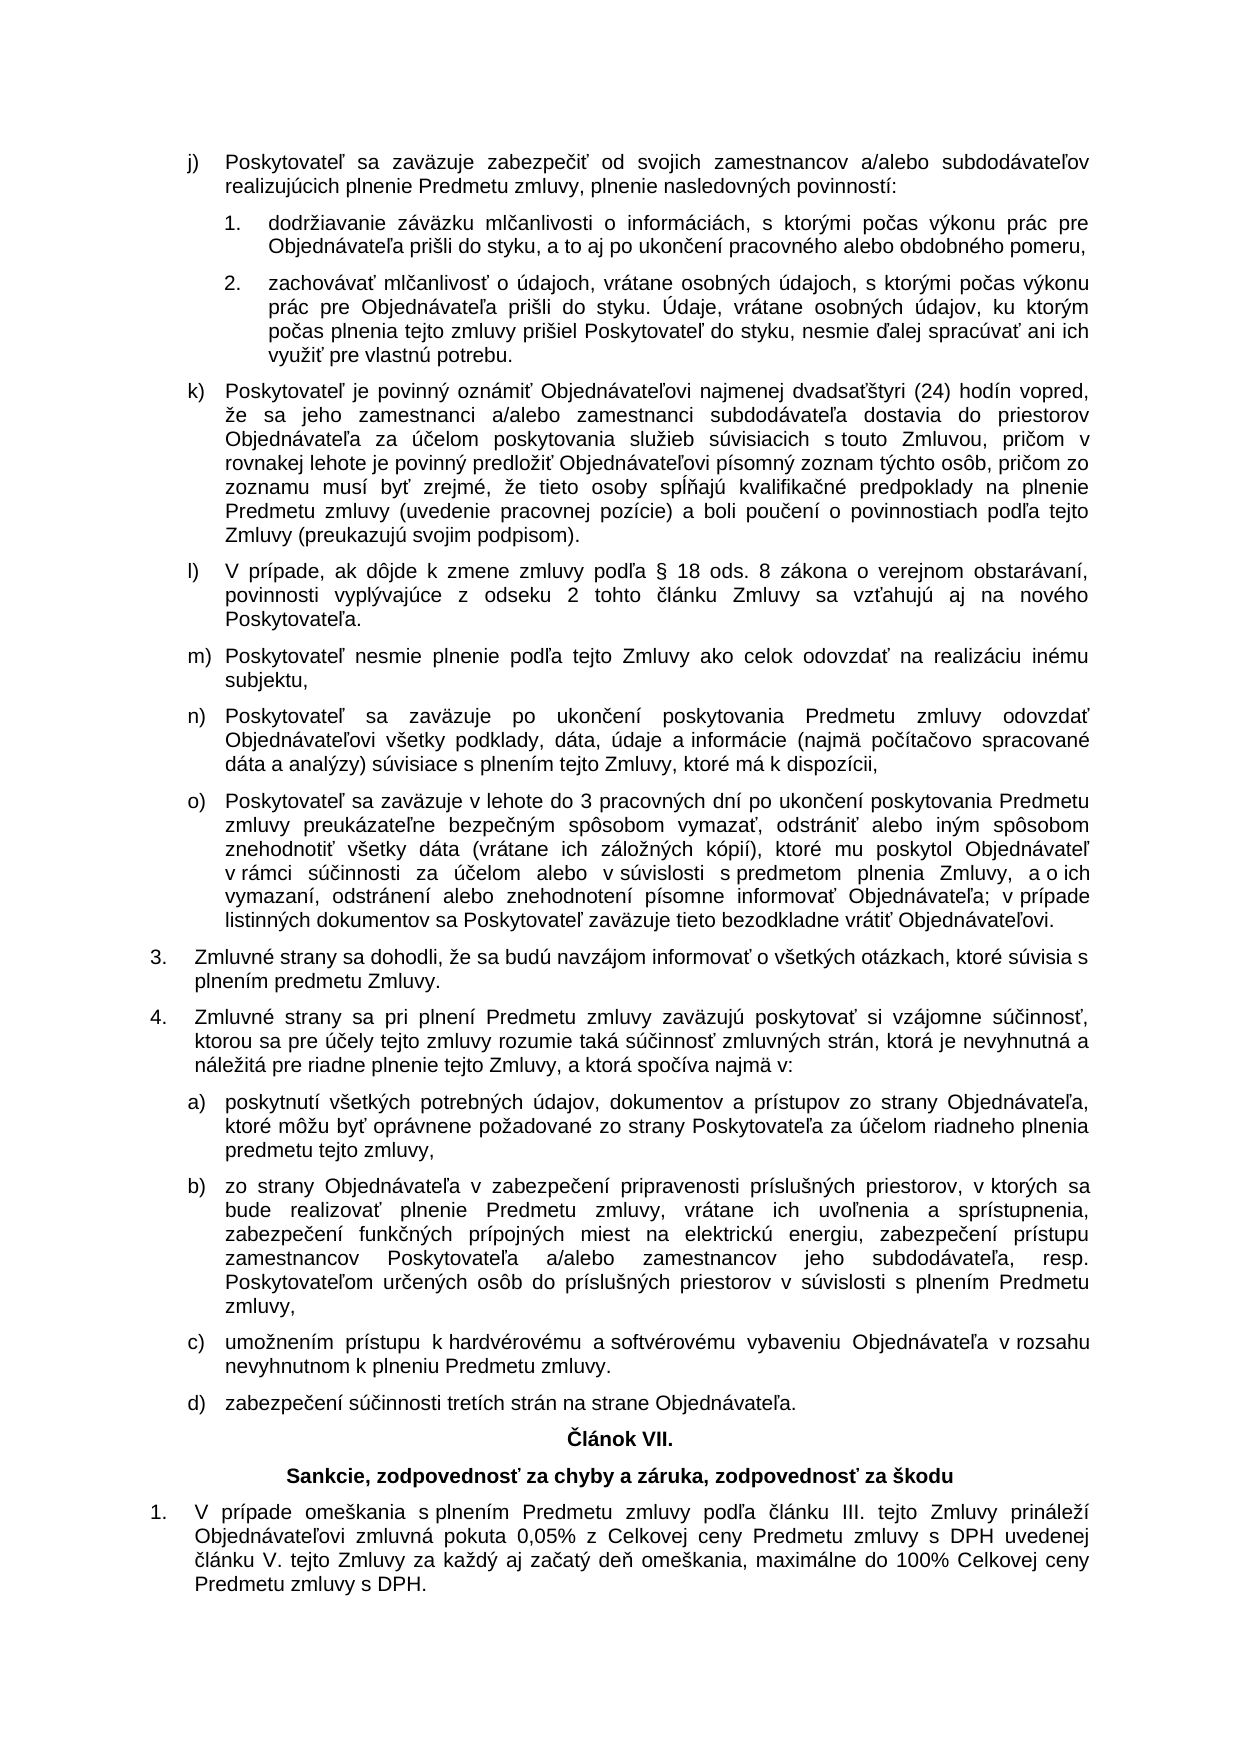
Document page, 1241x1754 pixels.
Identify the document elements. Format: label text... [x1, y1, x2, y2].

list umožnením prístupu k hardvérovému a softvérovému vybaveniu Objednávateľa v rozsahu nevyhnutnom k plneniu Predmetu zmluvy. [187, 1330, 1090, 1378]
list Poskytovateľ je povinný oznámiť Objednávateľovi najmenej dvadsaťštyri (24) hodín vopred, že sa jeho zamestnanci a/alebo zamestnanci subdodávateľa dostavia do priestorov Objednávateľa za účelom poskytovania služieb súvisiacich s touto Zmluvou, pričom v rovnakej lehote je povinný predložiť Objednávateľovi písomný zoznam týchto osôb, pričom zo zoznamu musí byť zrejmé, že tieto osoby spĺňajú kvalifikačné predpoklady na plnenie Predmetu zmluvy (uvedenie pracovnej pozície) a boli poučení o povinnostiach podľa tejto Zmluvy (preukazujú svojim podpisom). [187, 379, 1090, 547]
text Sankcie, zodpovednosť za chyby a záruka, zodpovednosť za škodu [150, 1463, 1090, 1487]
list Zmluvné strany sa dohodli, že sa budú navzájom informovať o všetkých otázkach, ktoré súvisia s plnením predmetu Zmluvy. [150, 945, 1090, 993]
list poskytnutí všetkých potrebných údajov, dokumentov a prístupov zo strany Objednávateľa, ktoré môžu byť oprávnene požadované zo strany Poskytovateľa za účelom riadneho plnenia predmetu tejto zmluvy, [187, 1089, 1090, 1161]
list dodržiavanie záväzku mlčanlivosti o informáciách, s ktorými počas výkonu prác pre Objednávateľa prišli do styku, a to aj po ukončení pracovného alebo obdobného pomeru, [224, 210, 1090, 258]
list V prípade omeškania s plnením Predmetu zmluvy podľa článku III. tejto Zmluvy prináleží Objednávateľovi zmluvná pokuta 0,05% z Celkovej ceny Predmetu zmluvy s DPH uvedenej článku V. tejto Zmluvy za každý aj začatý deň omeškania, maximálne do 100% Celkovej ceny Predmetu zmluvy s DPH. [150, 1500, 1090, 1596]
list Poskytovateľ sa zaväzuje zabezpečiť od svojich zamestnancov a/alebo subdodávateľov realizujúcich plnenie Predmetu zmluvy, plnenie nasledovných povinností: [187, 150, 1090, 198]
list zachovávať mlčanlivosť o údajoch, vrátane osobných údajoch, s ktorými počas výkonu prác pre Objednávateľa prišli do styku. Údaje, vrátane osobných údajov, ku ktorým počas plnenia tejto zmluvy prišiel Poskytovateľ do styku, nesmie ďalej spracúvať ani ich využiť pre vlastnú potrebu. [224, 271, 1090, 367]
text Článok VII. [150, 1427, 1090, 1451]
list Poskytovateľ nesmie plnenie podľa tejto Zmluvy ako celok odovzdať na realizáciu inému subjektu, [187, 644, 1090, 692]
list Poskytovateľ sa zaväzuje v lehote do 3 pracovných dní po ukončení poskytovania Predmetu zmluvy preukázateľne bezpečným spôsobom vymazať, odstrániť alebo iným spôsobom znehodnotiť všetky dáta (vrátane ich záložných kópií), ktoré mu poskytol Objednávateľ v rámci súčinnosti za účelom alebo v súvislosti s predmetom plnenia Zmluvy, a o ich vymazaní, odstránení alebo znehodnotení písomne informovať Objednávateľa; v prípade listinných dokumentov sa Poskytovateľ zaväzuje tieto bezodkladne vrátiť Objednávateľovi. [187, 788, 1090, 932]
list Poskytovateľ sa zaväzuje po ukončení poskytovania Predmetu zmluvy odovzdať Objednávateľovi všetky podklady, dáta, údaje a informácie (najmä počítačovo spracované dáta a analýzy) súvisiace s plnením tejto Zmluvy, ktoré má k dispozícii, [187, 704, 1090, 776]
list V prípade, ak dôjde k zmene zmluvy podľa § 18 ods. 8 zákona o verejnom obstarávaní, povinnosti vyplývajúce z odseku 2 tohto článku Zmluvy sa vzťahujú aj na nového Poskytovateľa. [187, 559, 1090, 631]
list zo strany Objednávateľa v zabezpečení pripravenosti príslušných priestorov, v ktorých sa bude realizovať plnenie Predmetu zmluvy, vrátane ich uvoľnenia a sprístupnenia, zabezpečení funkčných prípojných miest na elektrickú energiu, zabezpečení prístupu zamestnancov Poskytovateľa a/alebo zamestnancov jeho subdodávateľa, resp. Poskytovateľom určených osôb do príslušných priestorov v súvislosti s plnením Predmetu zmluvy, [187, 1174, 1090, 1318]
list Zmluvné strany sa pri plnení Predmetu zmluvy zaväzujú poskytovať si vzájomne súčinnosť, ktorou sa pre účely tejto zmluvy rozumie taká súčinnosť zmluvných strán, ktorá je nevyhnutná a náležitá pre riadne plnenie tejto Zmluvy, a ktorá spočíva najmä v: [150, 1005, 1090, 1077]
list zabezpečení súčinnosti tretích strán na strane Objednávateľa. [187, 1391, 1090, 1414]
